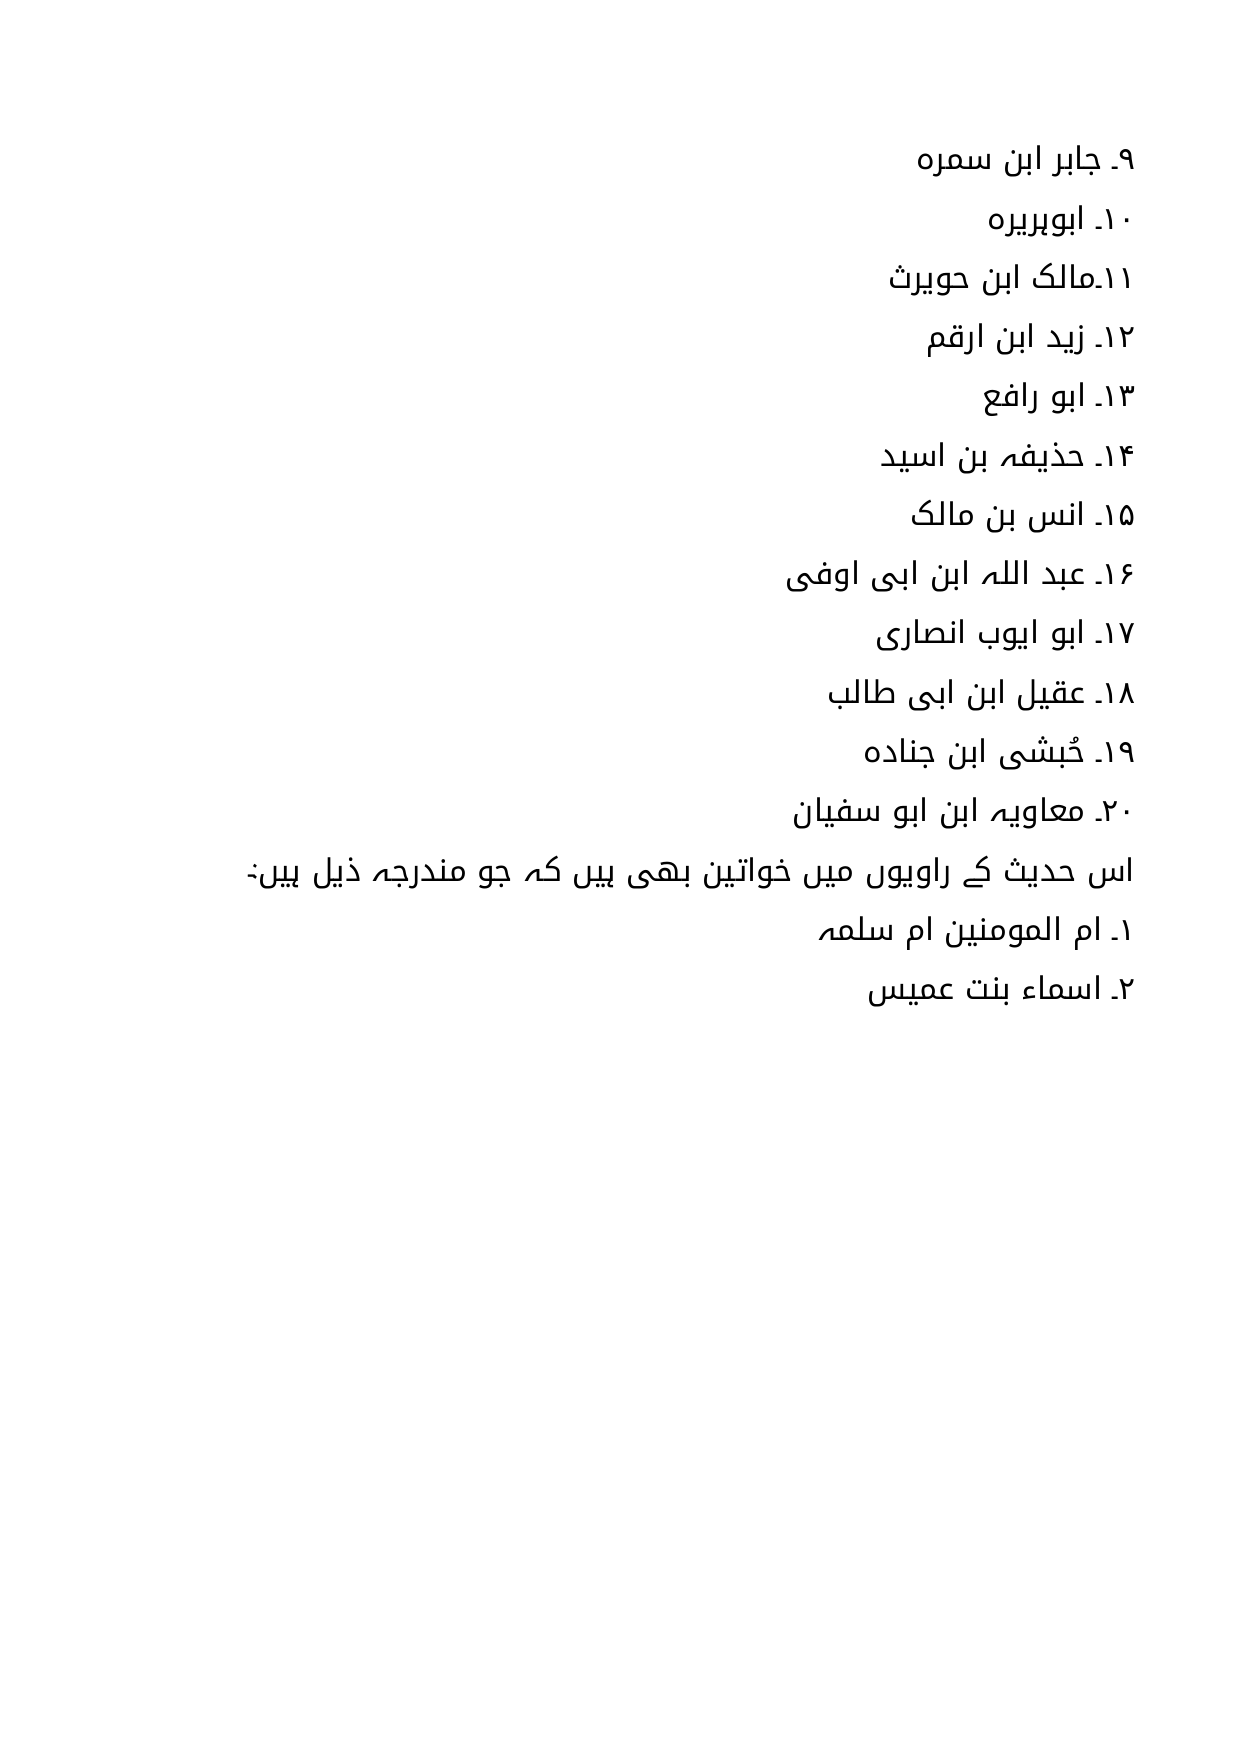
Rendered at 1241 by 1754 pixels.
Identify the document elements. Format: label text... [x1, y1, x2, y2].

text ۱۹۔ حُبشی ابن جنادہ [75, 722, 1165, 782]
text ۱۶۔ عبد اللہ ابن ابی اوفی [75, 544, 1165, 604]
text ۱۸۔ عقیل ابن ابی طالب [75, 663, 1165, 722]
text ۱۱۔مالک ابن حویرث [75, 248, 1165, 307]
text ۱۔ ام المومنین ام سلمہ [75, 900, 1165, 959]
text ۱۴۔ حذیفہ بن اسید [75, 426, 1165, 485]
text ۲۔ اسماء بنت عمیس [75, 959, 1165, 1019]
text ۲۰۔ معاویہ ابن ابو سفیان [75, 782, 1165, 841]
text ۱۳۔ ابو رافع [75, 367, 1165, 426]
text ۱۰۔ ابوہریرہ [75, 189, 1165, 248]
text ۱۷۔ ابو ایوب انصاری [75, 604, 1165, 663]
text اس حدیث کے راویوں میں خواتین بھی ہیں کہ جو مندرجہ ذیل ہیں: [75, 841, 1165, 900]
text ۱۲۔ زید ابن ارقم [75, 307, 1165, 367]
text ۹۔ جابر ابن سمرہ [75, 130, 1165, 189]
text ۱۵۔ انس بن مالک [75, 485, 1165, 544]
